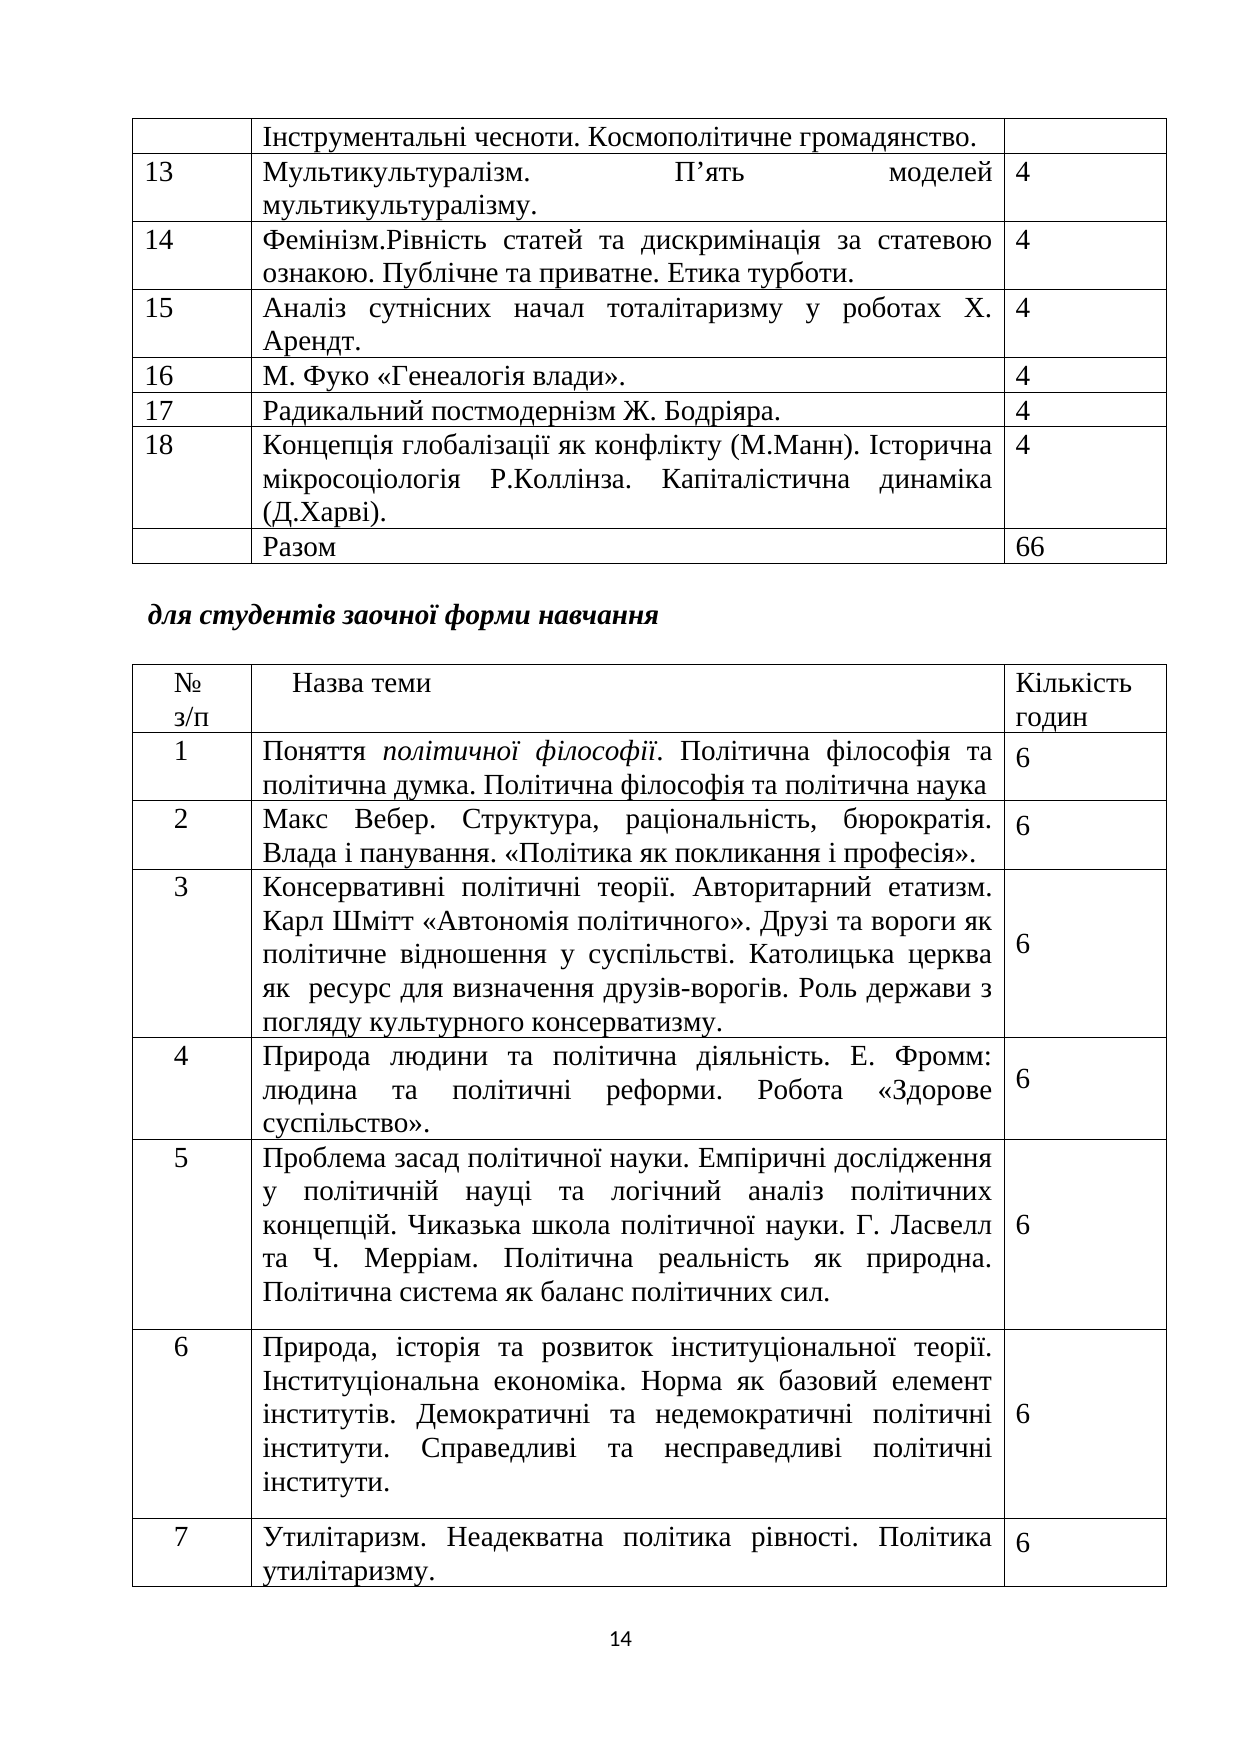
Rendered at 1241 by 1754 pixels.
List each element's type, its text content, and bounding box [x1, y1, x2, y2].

table_header № з/п [133, 665, 251, 732]
table_cell 6 [1005, 801, 1166, 868]
table_cell Природа, історія та розвиток інституціональної теорії. Інституціональна економіка. Норма як базовий елемент інститутів. Демократичні та недемократичні політичні інститути. Справедливі та несправедливі політичні інститути. [252, 1330, 1004, 1518]
table_cell 4 [1005, 290, 1166, 357]
table_cell Природа людини та політична діяльність. Е. Фромм: людина та політичні реформи. Робота «Здорове суспільство». [252, 1038, 1004, 1139]
table_cell 4 [1005, 154, 1166, 221]
table_cell 6 [1005, 733, 1166, 800]
table_cell 6 [1005, 1330, 1166, 1518]
table_cell М. Фуко «Генеалогія влади». [252, 358, 1004, 392]
table_cell 13 [133, 154, 251, 221]
table_cell 16 [133, 358, 251, 392]
table_cell Аналіз сутнісних начал тоталітаризму у роботах Х. Арендт. [252, 290, 1004, 357]
table_cell 4 [1005, 119, 1166, 153]
table_cell 6 [133, 1330, 251, 1518]
table_cell 3 [133, 870, 251, 1037]
table_cell 4 [1005, 222, 1166, 289]
table_cell 12 [133, 119, 251, 153]
table_cell Утилітаризм. Неадекватна політика рівності. Політика утилітаризму. [252, 1519, 1004, 1586]
table_cell 14 [133, 222, 251, 289]
table_cell 4 [1005, 393, 1166, 426]
text для студентів заочної форми навчання [118, 597, 1122, 631]
table_cell Концепція глобалізації як конфлікту (М.Манн). Історична мікросоціологія Р.Коллінза. Капіталістична динаміка (Д.Харві). [252, 427, 1004, 528]
table_cell 6 [1005, 1038, 1166, 1139]
table_cell 4 [1005, 358, 1166, 392]
table_cell 4 [1005, 427, 1166, 528]
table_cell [252, 119, 1004, 153]
table_cell 7 [133, 1519, 251, 1586]
table_cell 5 [133, 1140, 251, 1328]
table_cell 2 [133, 801, 251, 868]
table_cell 6 [1005, 1140, 1166, 1328]
table_cell Проблема засад політичної науки. Емпіричні дослідження у політичній науці та логічний аналіз політичних концепцій. Чиказька школа політичної науки. Г. Ласвелл та Ч. Мерріам. Політична реальність як природна. Політична система як баланс політичних сил. [252, 1140, 1004, 1328]
table_cell Разом [252, 529, 1004, 562]
table_cell [133, 529, 251, 562]
table_cell 6 [1005, 870, 1166, 1037]
table_cell 1 [133, 733, 251, 800]
table_cell 15 [133, 290, 251, 357]
table_cell Консервативні політичні теорії. Авторитарний етатизм. Карл Шмітт «Автономія політичного». Друзі та вороги як політичне відношення у суспільстві. Католицька церква як ресурс для визначення друзів-ворогів. Роль держави з погляду культурного консерватизму. [252, 870, 1004, 1037]
table_cell Поняття політичної філософії. Політична філософія та політична думка. Політична філософія та політична наука [252, 733, 1004, 800]
table_cell 6 [1005, 1519, 1166, 1586]
table_header Назва теми [252, 665, 1004, 732]
table_cell 4 [133, 1038, 251, 1139]
table_cell Мультикультуралізм. П’ять моделей мультикультуралізму. [252, 154, 1004, 221]
table_cell 66 [1005, 529, 1166, 562]
table_cell 17 [133, 393, 251, 426]
table_cell 18 [133, 427, 251, 528]
table_header Кількість годин [1005, 665, 1166, 732]
table_cell Макс Вебер. Структура, раціональність, бюрократія. Влада і панування. «Політика як покликання і професія». [252, 801, 1004, 868]
table_cell Фемінізм.Рівність статей та дискримінація за статевою ознакою. Публічне та приватне. Етика турботи. [252, 222, 1004, 289]
table_cell Радикальний постмодернізм Ж. Бодріяра. [252, 393, 1004, 426]
